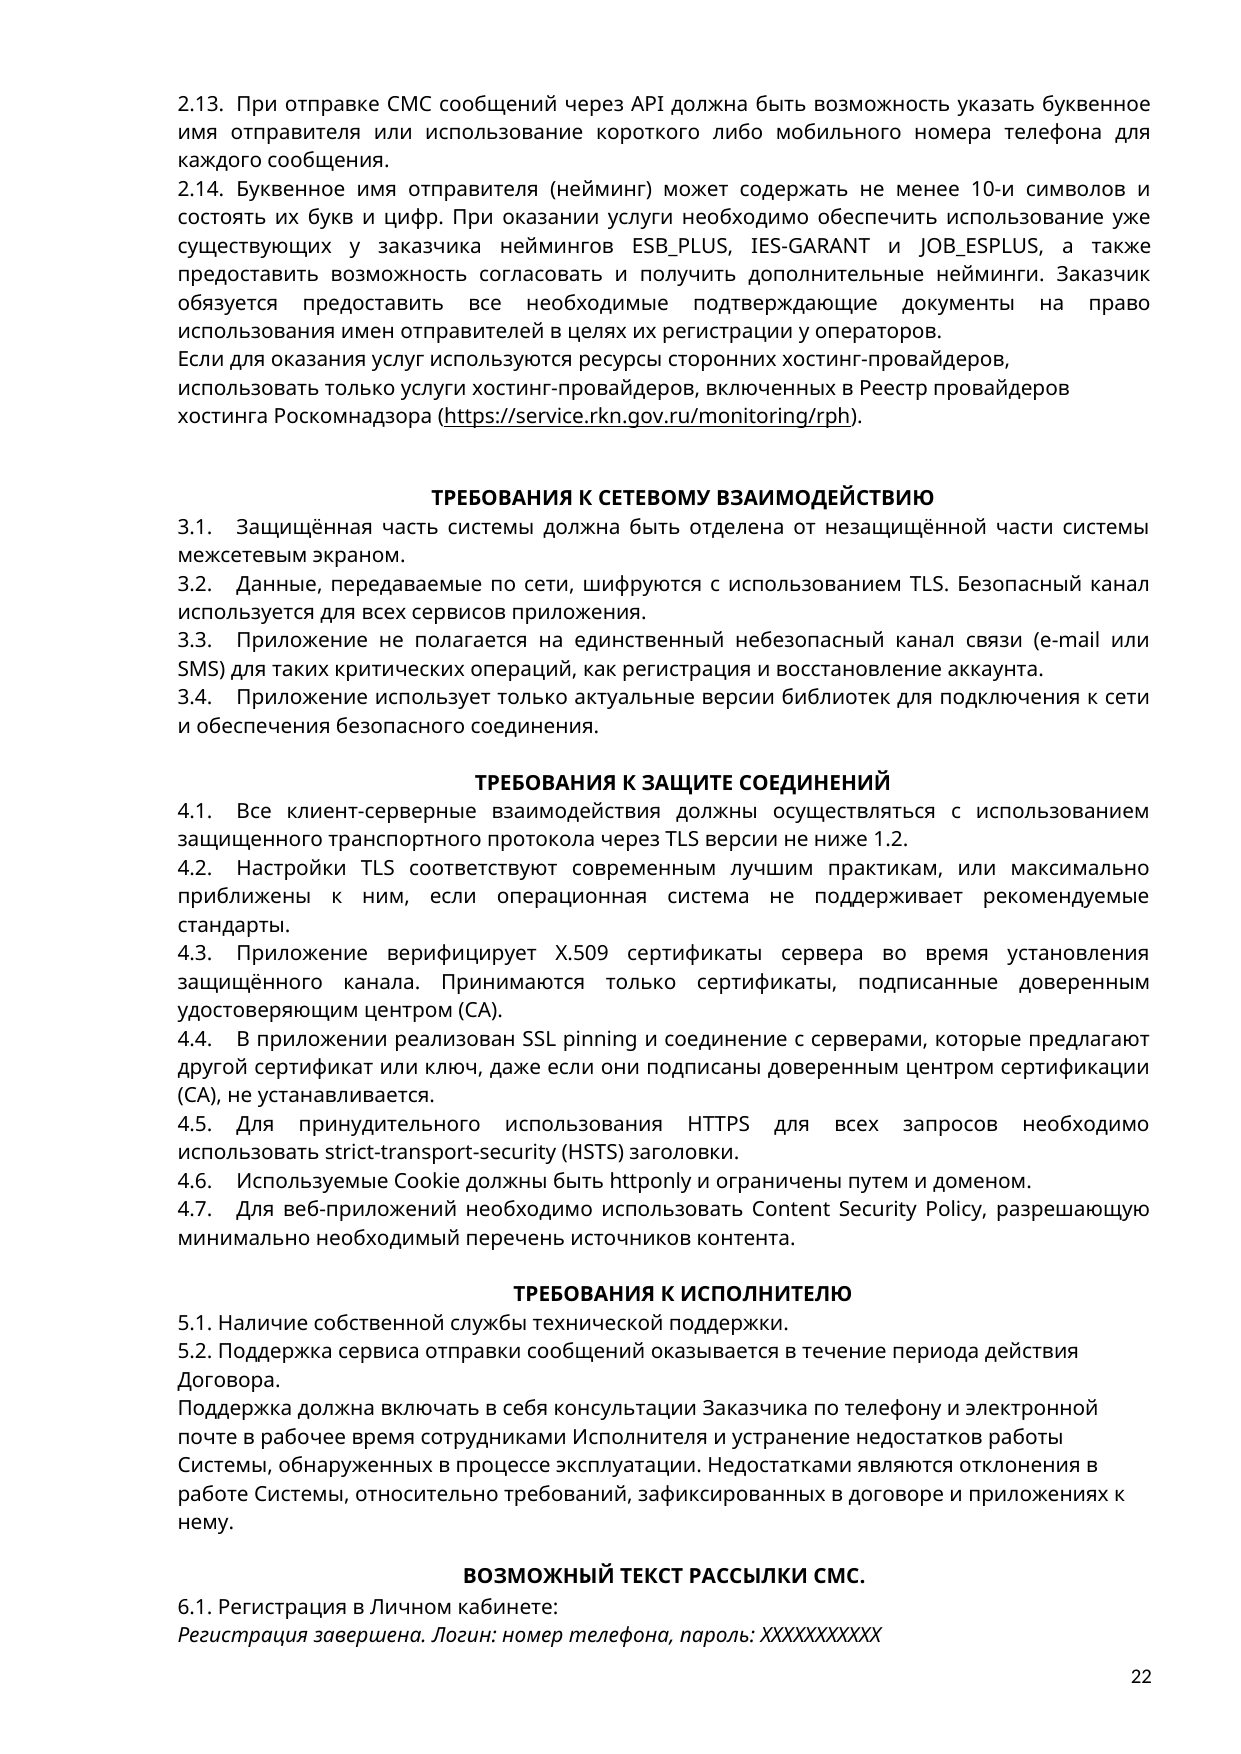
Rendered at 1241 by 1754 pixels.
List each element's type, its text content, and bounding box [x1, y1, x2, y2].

text Регистрация завершена. Логин: номер телефона, пароль: ХХХХХХХХХХХ [177, 1621, 1152, 1649]
list Настройки TLS соответствуют современным лучшим практикам, или максимально приближены к ним, если операционная система не поддерживает рекомендуемые стандарты. [177, 853, 1151, 938]
list Буквенное имя отправителя (нейминг) может содержать не менее 10-и символов и состоять их букв и цифр. При оказании услуги необходимо обеспечить использование уже существующих у заказчика неймингов ESB_PLUS, IES-GARANT и JOB_ESPLUS, а также предоставить возможность согласовать и получить дополнительные нейминги. Заказчик обязуется предоставить все необходимые подтверждающие документы на право использования имен отправителей в целях их регистрации у операторов. [177, 174, 1152, 344]
list Все клиент-серверные взаимодействия должны осуществляться с использованием защищенного транспортного протокола через TLS версии не ниже 1.2. [177, 796, 1151, 853]
subtitle ТРЕБОВАНИЯ К ЗАЩИТЕ СОЕДИНЕНИЙ [214, 768, 1152, 796]
list Приложение верифицирует X.509 сертификаты сервера во время установления защищённого канала. Принимаются только сертификаты, подписанные доверенным удостоверяющим центром (CA). [177, 938, 1151, 1024]
list Защищённая часть системы должна быть отделена от незащищённой части системы межсетевым экраном. [177, 512, 1151, 569]
text Если для оказания услуг используются ресурсы сторонних хостинг-провайдеров, использовать только услуги хостинг-провайдеров, включенных в Реестр провайдеров хостинга Роскомнадзора (https://service.rkn.gov.ru/monitoring/rph). [177, 344, 1152, 430]
list Приложение не полагается на единственный небезопасный канал связи (e-mail или SMS) для таких критических операций, как регистрация и восстановление аккаунта. [177, 626, 1151, 682]
list Данные, передаваемые по сети, шифруются с использованием TLS. Безопасный канал используется для всех сервисов приложения. [177, 569, 1151, 626]
text 6.1. Регистрация в Личном кабинете: [177, 1592, 1152, 1621]
subtitle ТРЕБОВАНИЯ К ИСПОЛНИТЕЛЮ [214, 1279, 1152, 1308]
text Поддержка должна включать в себя консультации Заказчика по телефону и электронной почте в рабочее время сотрудниками Исполнителя и устранение недостатков работы Системы, обнаруженных в процессе эксплуатации. Недостатками являются отклонения в работе Системы, относительно требований, зафиксированных в договоре и приложениях к нему. [177, 1393, 1152, 1536]
subtitle ТРЕБОВАНИЯ К СЕТЕВОМУ ВЗАИМОДЕЙСТВИЮ [214, 483, 1152, 512]
list При отправке СМС сообщений через API должна быть возможность указать буквенное имя отправителя или использование короткого либо мобильного номера телефона для каждого сообщения. [177, 89, 1152, 174]
subtitle ВОЗМОЖНЫЙ ТЕКСТ РАССЫЛКИ СМС. [177, 1561, 1151, 1589]
text 5.2. Поддержка сервиса отправки сообщений оказывается в течение периода действия Договора. [177, 1336, 1152, 1393]
list Для принудительного использования HTTPS для всех запросов необходимо использовать strict-transport-security (HSTS) заголовки. [177, 1109, 1151, 1166]
list Приложение использует только актуальные версии библиотек для подключения к сети и обеспечения безопасного соединения. [177, 682, 1151, 739]
list Для веб-приложений необходимо использовать Content Security Policy, разрешающую минимально необходимый перечень источников контента. [177, 1194, 1151, 1251]
list В приложении реализован SSL pinning и соединение с серверами, которые предлагают другой сертификат или ключ, даже если они подписаны доверенным центром сертификации (CA), не устанавливается. [177, 1024, 1151, 1109]
text 5.1. Наличие собственной службы технической поддержки. [177, 1308, 1152, 1336]
list Используемые Cookie должны быть httponly и ограничены путем и доменом. [177, 1166, 1151, 1194]
